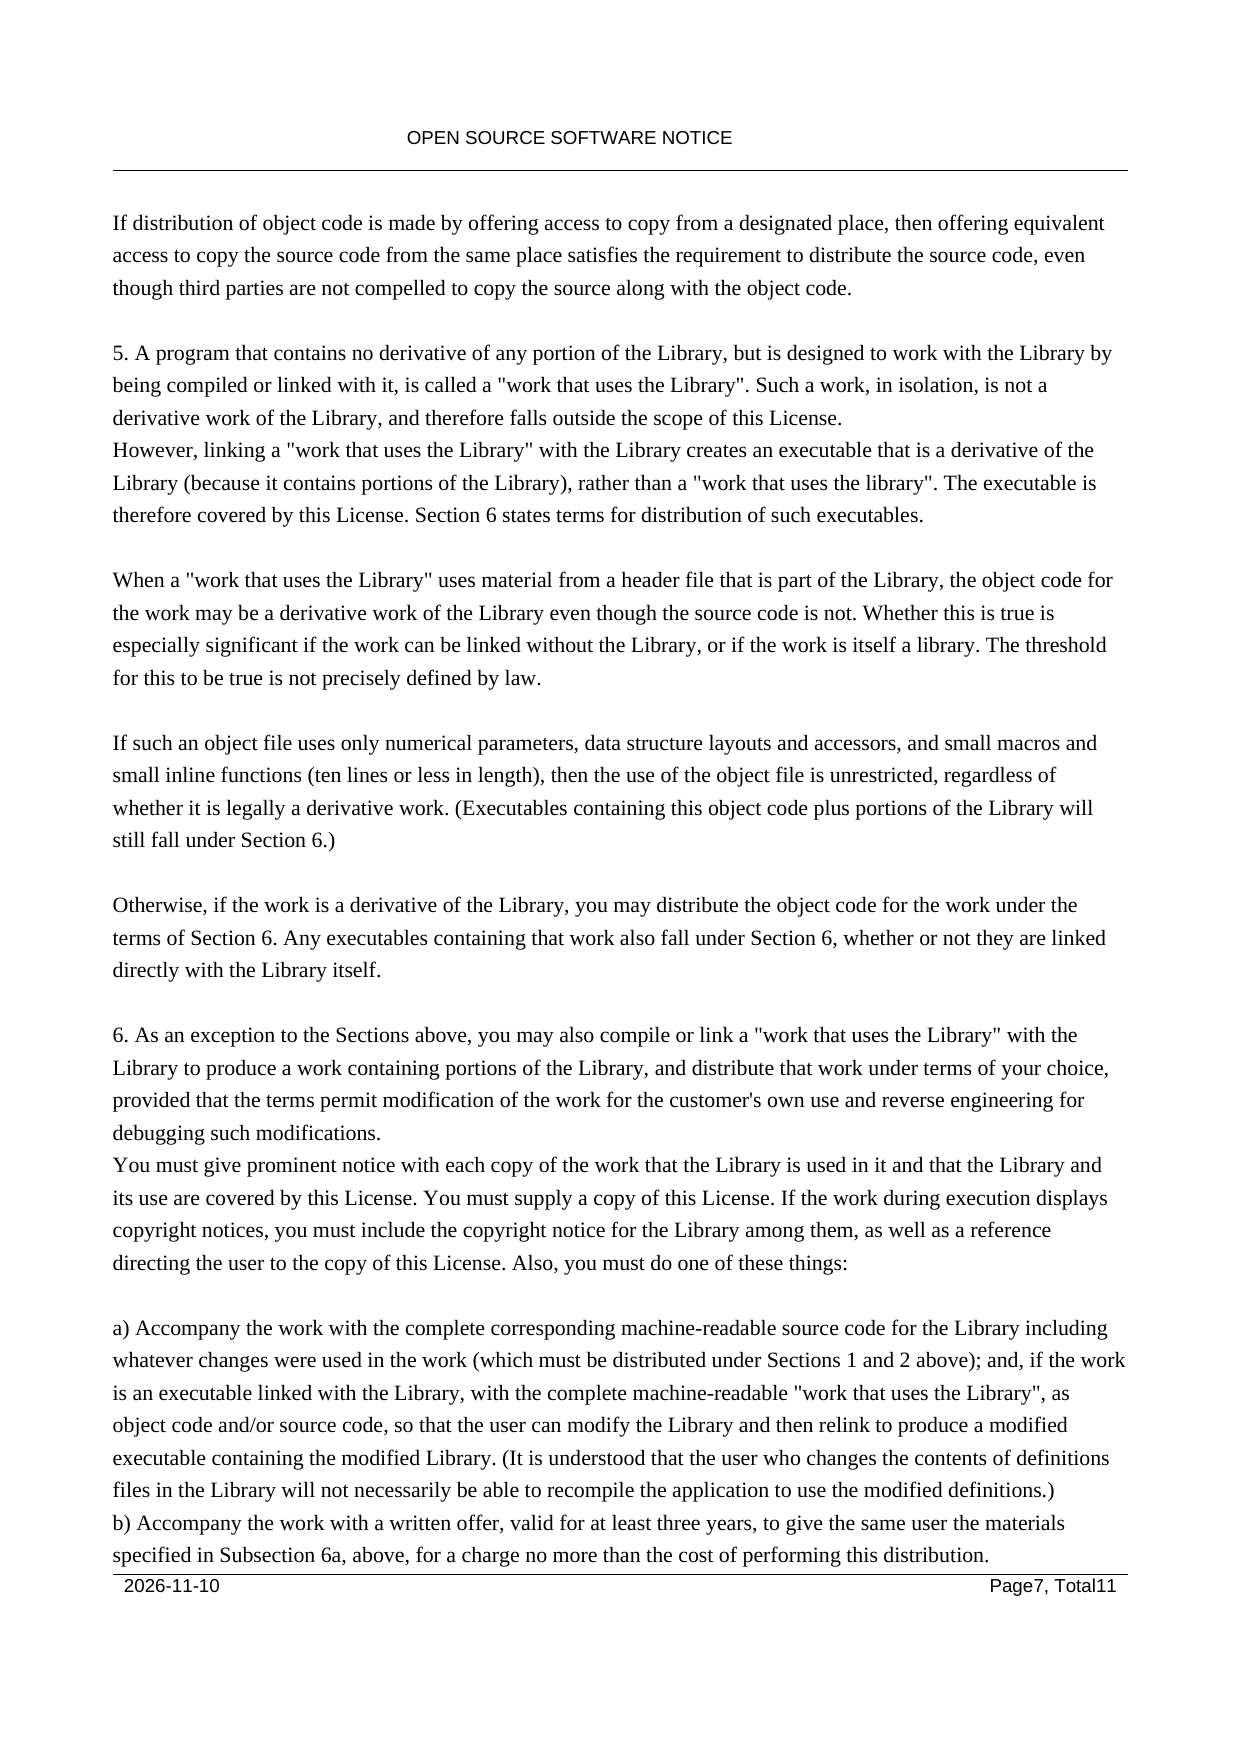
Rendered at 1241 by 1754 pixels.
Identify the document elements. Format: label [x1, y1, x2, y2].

text [112, 206, 1128, 1571]
